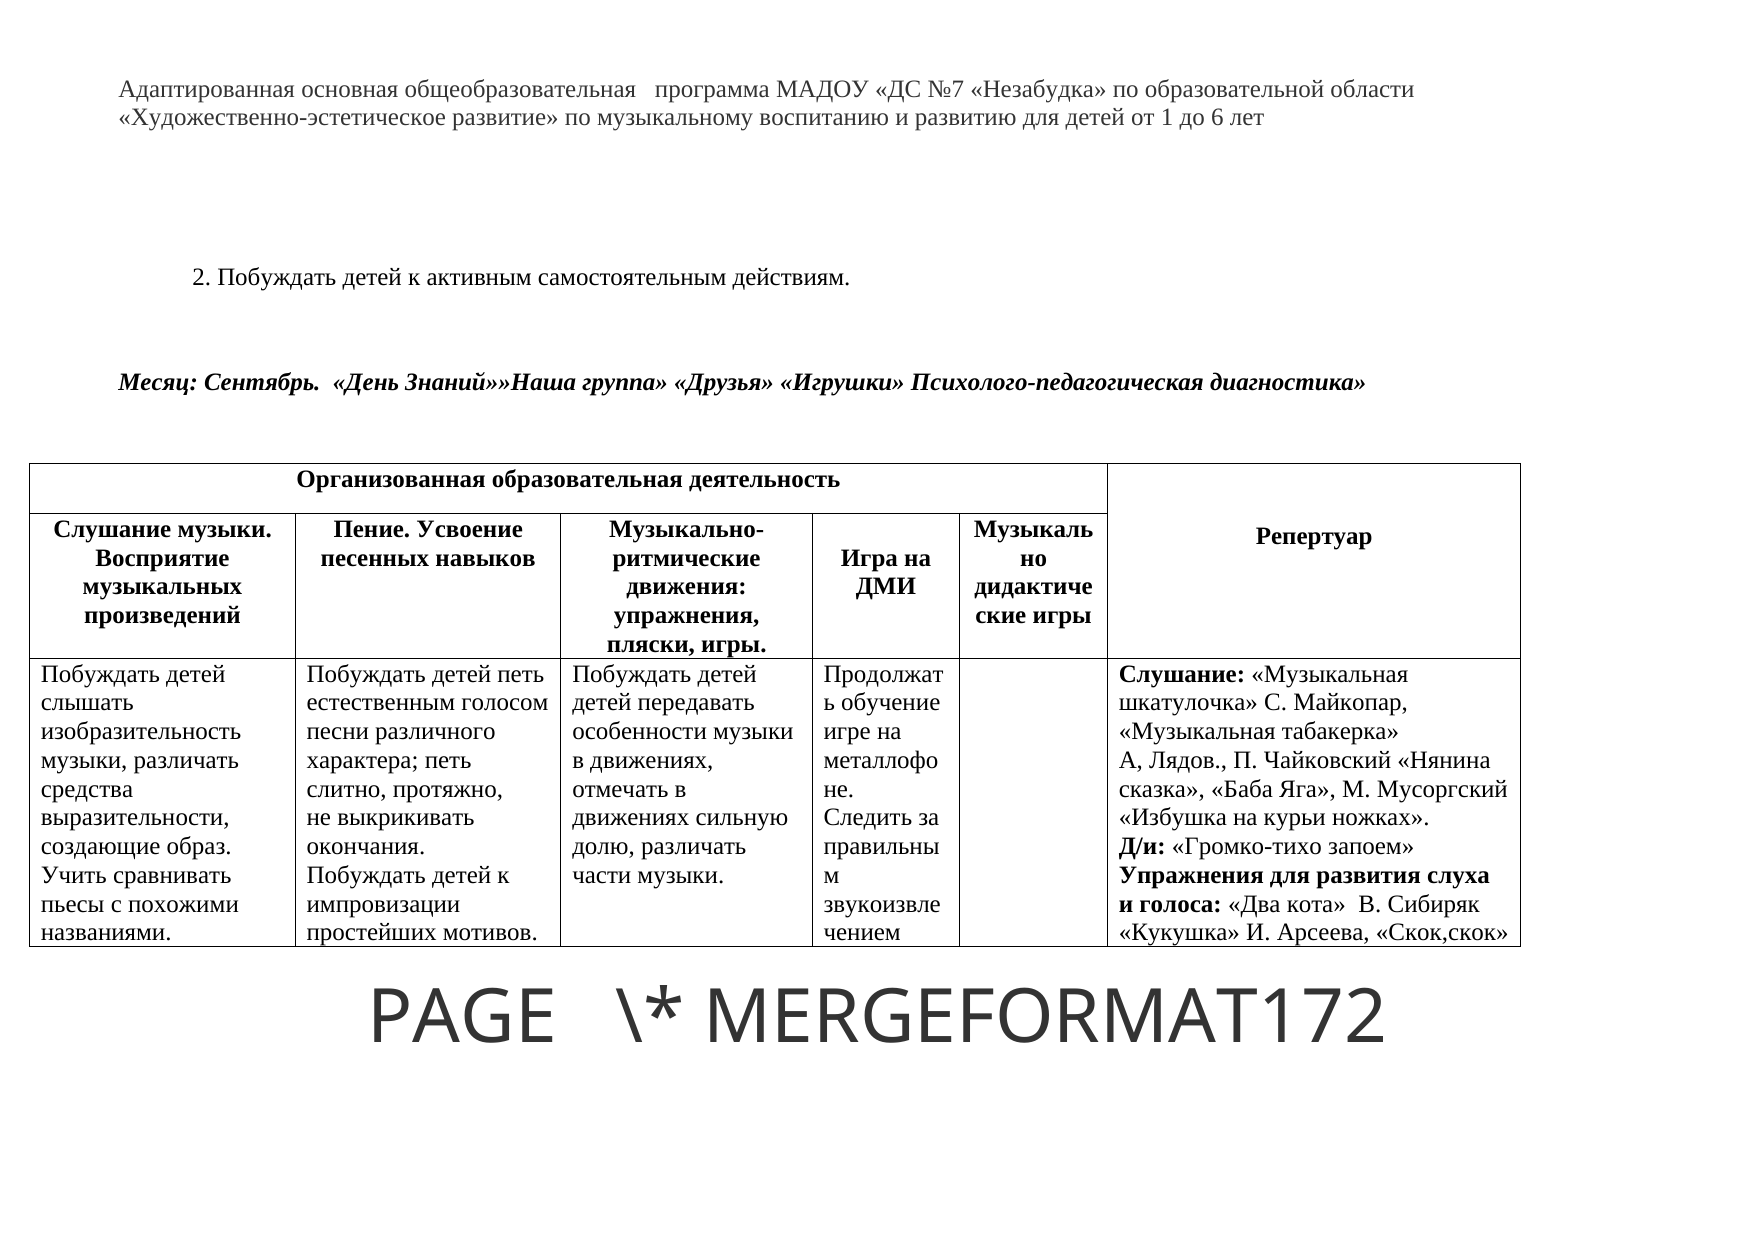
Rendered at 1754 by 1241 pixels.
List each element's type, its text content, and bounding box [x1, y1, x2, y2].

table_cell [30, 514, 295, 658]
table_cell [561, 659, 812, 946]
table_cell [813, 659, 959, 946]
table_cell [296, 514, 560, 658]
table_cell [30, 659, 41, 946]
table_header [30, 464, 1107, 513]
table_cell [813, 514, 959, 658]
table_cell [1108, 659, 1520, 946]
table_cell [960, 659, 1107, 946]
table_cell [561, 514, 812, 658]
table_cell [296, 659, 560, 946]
text Месяц: Сентябрь. «День Знаний»»Наша группа» «Друзья» «Игрушки» Психолого-педагогическая диагностика» [118, 367, 1636, 396]
text 2. Побуждать детей к активным самостоятельным действиям. [118, 262, 1636, 291]
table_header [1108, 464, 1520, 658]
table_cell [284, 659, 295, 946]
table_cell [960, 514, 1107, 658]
